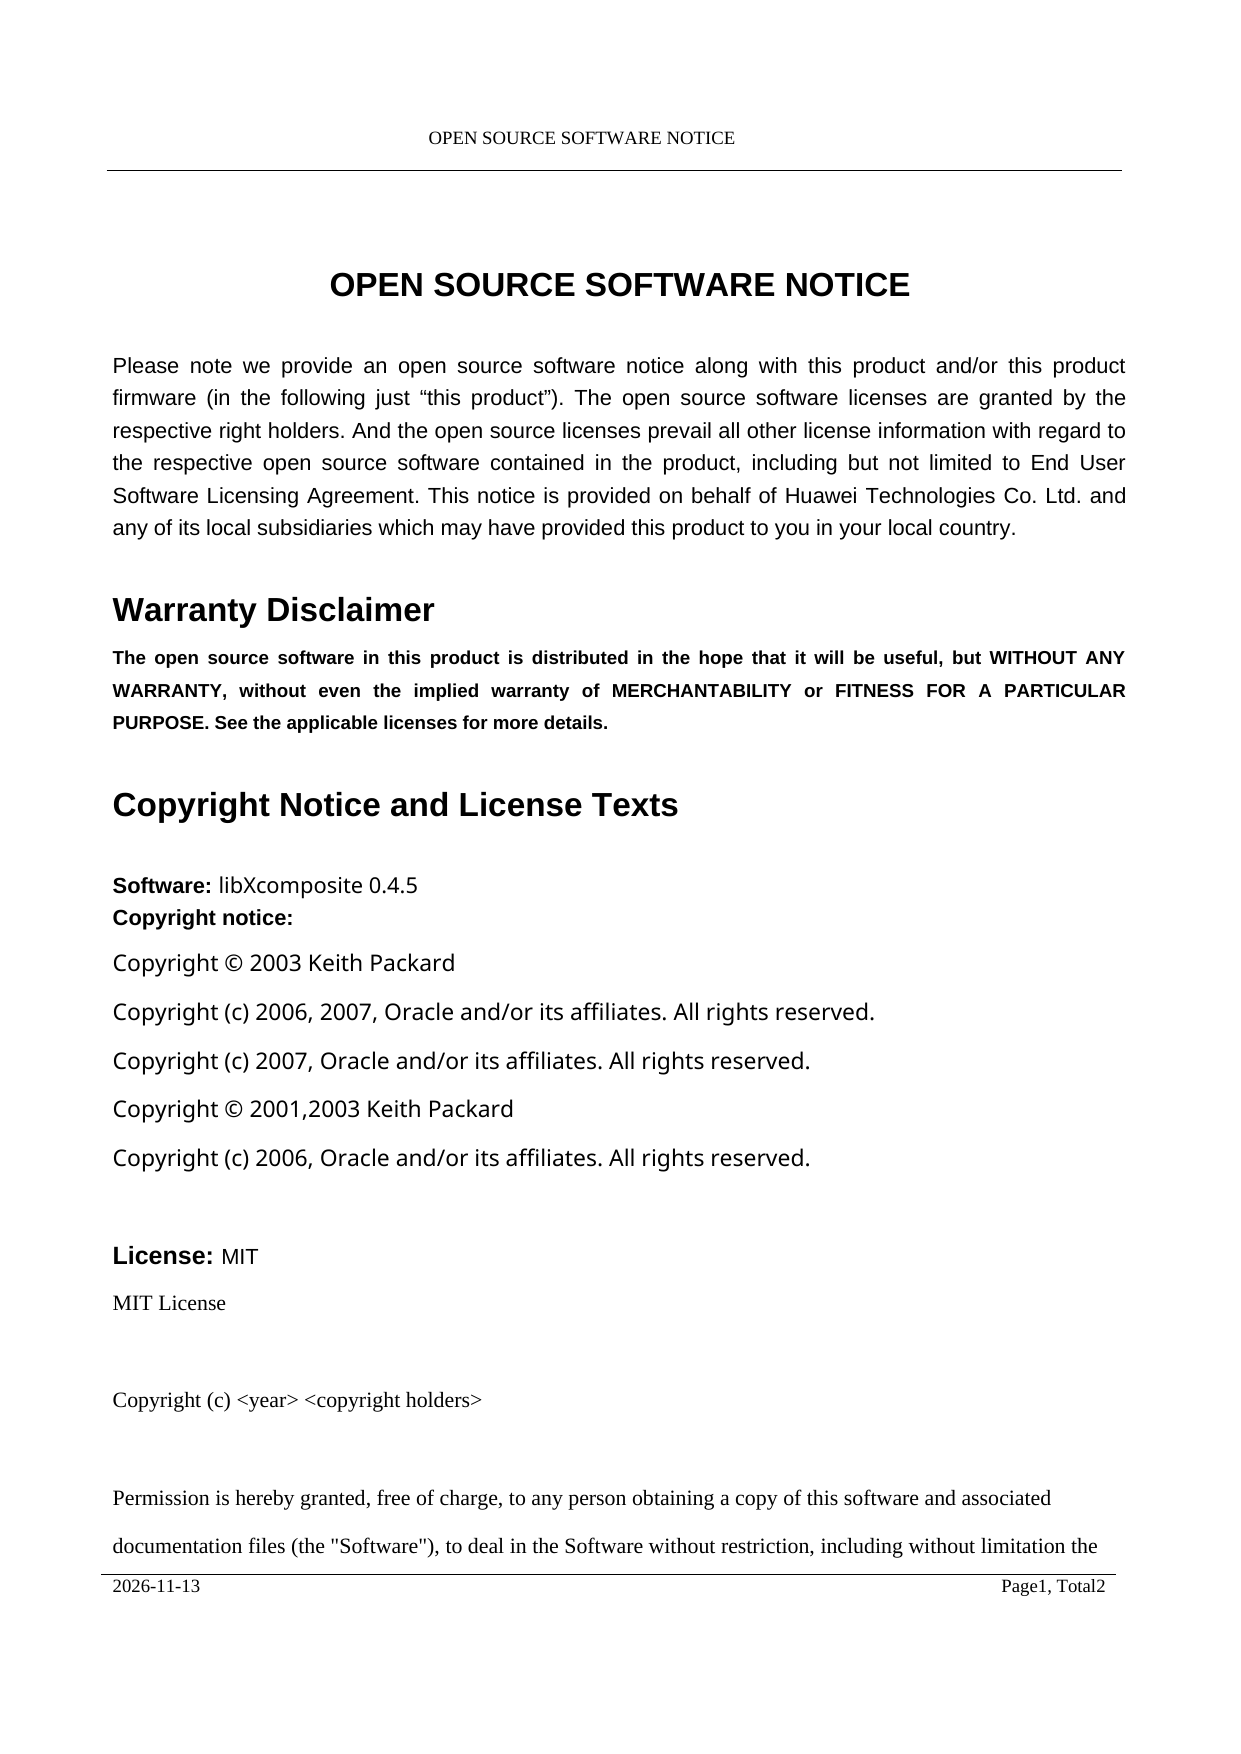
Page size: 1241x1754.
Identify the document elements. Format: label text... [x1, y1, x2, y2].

text Copyright © 2003 Keith Packard Copyright (c) 2006, 2007, Oracle and/or its affiliates. All rights reserved. Copyright (c) 2007, Oracle and/or its affiliates. All rights reserved. Copyright © 2001,2003 Keith Packard Copyright (c) 2006, Oracle and/or its affiliates. All rights reserved. [112, 947, 1128, 1223]
text The open source software in this product is distributed in the hope that it will be useful, but WITHOUT ANY WARRANTY, without even the implied warranty of MERCHANTABILITY or FITNESS FOR A PARTICULAR PURPOSE. See the applicable licenses for more details. [112, 641, 1128, 739]
text OPEN SOURCE SOFTWARE NOTICE [112, 251, 1128, 316]
text Software: libXcomposite 0.4.5 [112, 869, 1128, 901]
text Copyright notice: [112, 901, 1128, 934]
text Copyright Notice and License Texts [112, 771, 1128, 836]
text Warranty Disclaimer [112, 576, 1128, 641]
text Please note we provide an open source software notice along with this product and/or this product firmware (in the following just “this product”). The open source software licenses are granted by the respective right holders. And the open source licenses prevail all other license information with regard to the respective open source software contained in the product, including but not limited to End User Software Licensing Agreement. This notice is provided on behalf of Huawei Technologies Co. Ltd. and any of its local subsidiaries which may have provided this product to you in your local country. [112, 349, 1128, 544]
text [112, 1286, 1128, 1562]
text License: MIT [112, 1239, 1128, 1272]
